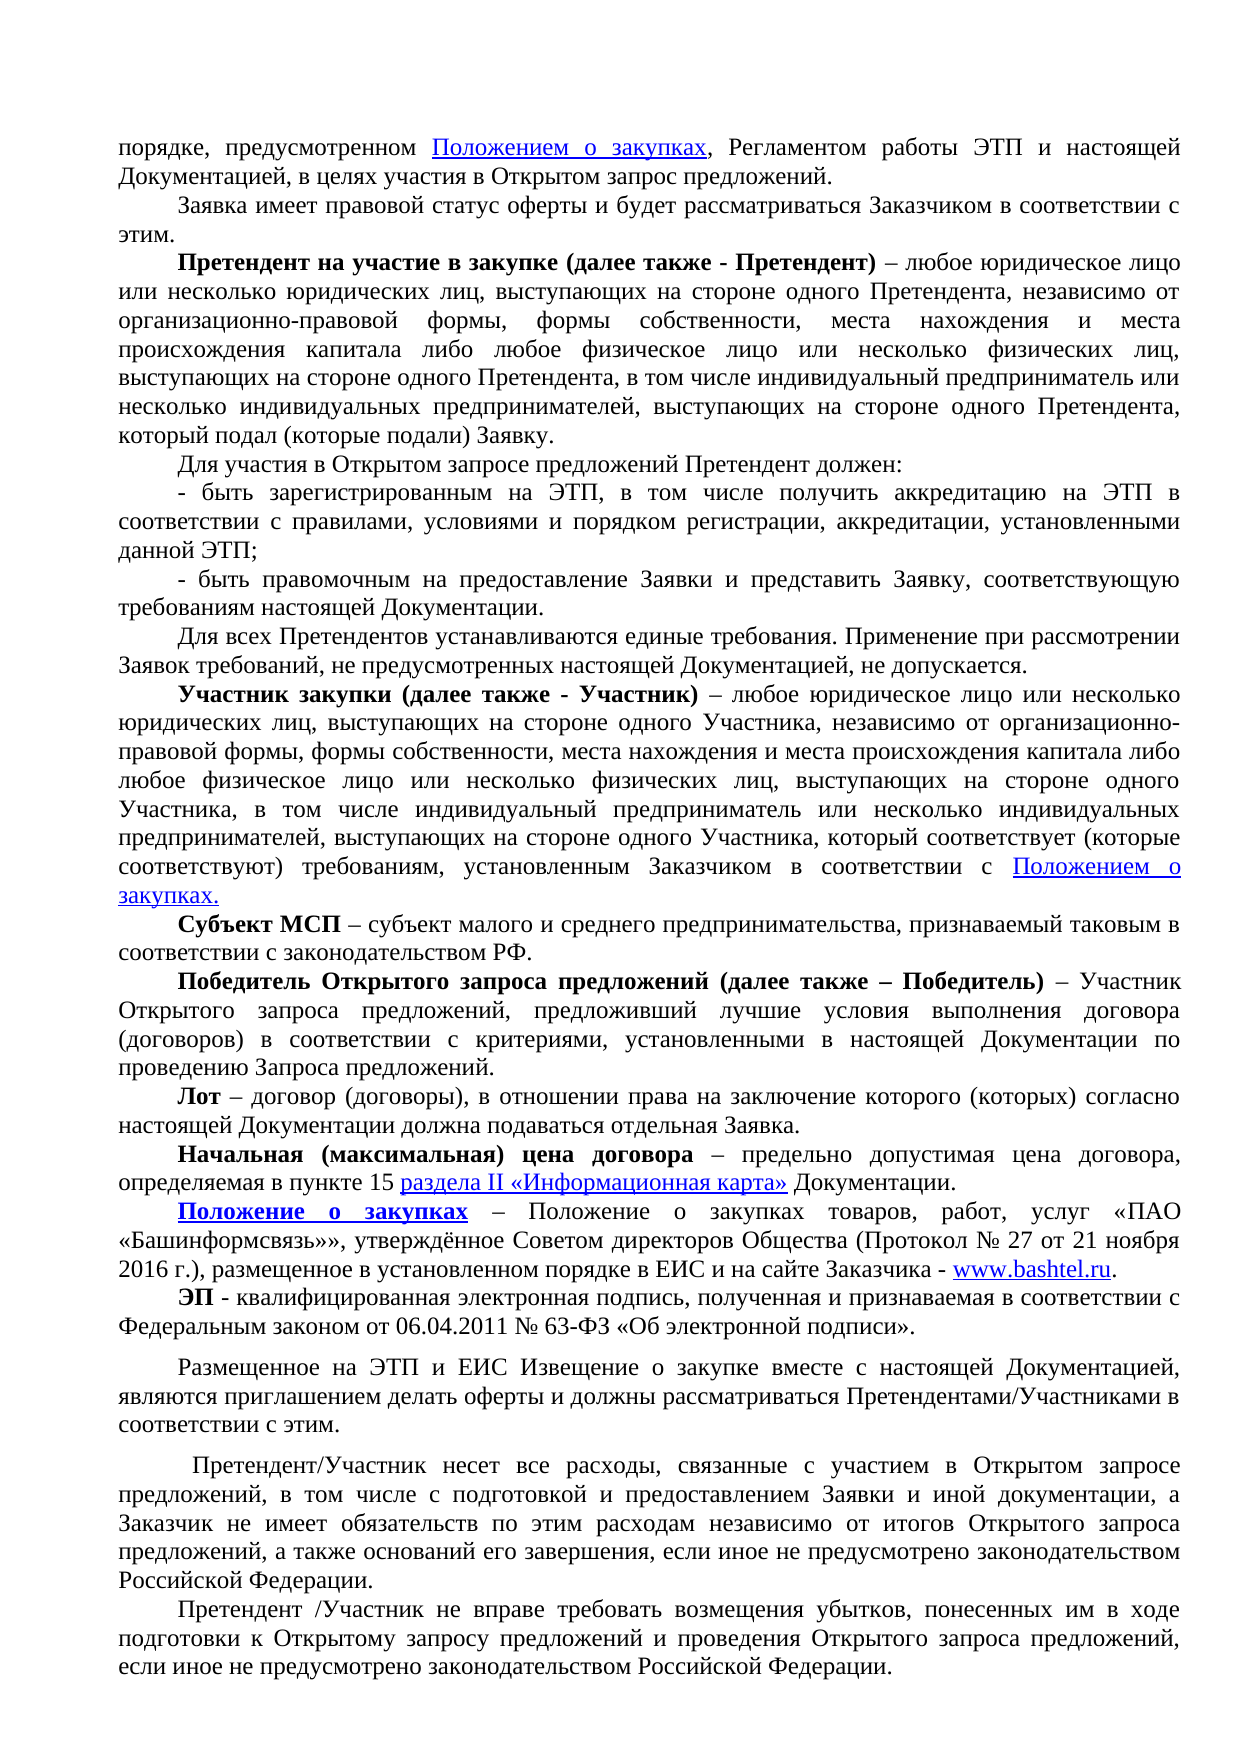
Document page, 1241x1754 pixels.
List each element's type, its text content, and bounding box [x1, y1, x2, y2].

text Претендент на участие в закупке (далее также - Претендент) – любое юридическое лицо или несколько юридических лиц, выступающих на стороне одного Претендента, независимо от организационно-правовой формы, формы собственности, места нахождения и места происхождения капитала либо любое физическое лицо или несколько физических лиц, выступающих на стороне одного Претендента, в том числе индивидуальный предприниматель или несколько индивидуальных предпринимателей, выступающих на стороне одного Претендента, который подал (которые подали) Заявку. [118, 247, 1181, 449]
text Заявка имеет правовой статус оферты и будет рассматриваться Заказчиком в соответствии с этим. [118, 190, 1181, 247]
text Субъект МСП – субъект малого и среднего предпринимательства, признаваемый таковым в соответствии с законодательством РФ. [118, 909, 1181, 966]
text Претендент /Участник не вправе требовать возмещения убытков, понесенных им в ходе подготовки к Открытому запросу предложений и проведения Открытого запроса предложений, если иное не предусмотрено законодательством Российской Федерации. [118, 1594, 1181, 1680]
text Положение о закупках – Положение о закупках товаров, работ, услуг «ПАО «Башинформсвязь»», утверждённое Советом директоров Общества (Протокол № 27 от 21 ноября 2016 г.), размещенное в установленном порядке в ЕИС и на сайте Заказчика - www.bashtel.ru. [118, 1196, 1181, 1282]
text Победитель Открытого запроса предложений (далее также – Победитель) – Участник Открытого запроса предложений, предложивший лучшие условия выполнения договора (договоров) в соответствии с критериями, установленными в настоящей Документации по проведению Запроса предложений. [118, 966, 1181, 1081]
text Для всех Претендентов устанавливаются единые требования. Применение при рассмотрении Заявок требований, не предусмотренных настоящей Документацией, не допускается. [118, 621, 1181, 679]
text Размещенное на ЭТП и ЕИС Извещение о закупке вместе с настоящей Документацией, являются приглашением делать оферты и должны рассматриваться Претендентами/Участниками в соответствии с этим. [118, 1352, 1181, 1438]
text - быть правомочным на предоставление Заявки и представить Заявку, соответствующую требованиям настоящей Документации. [118, 564, 1181, 621]
text Для участия в Открытом запросе предложений Претендент должен: [118, 449, 1181, 477]
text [118, 132, 1181, 190]
text ЭП - квалифицированная электронная подпись, полученная и признаваемая в соответствии с Федеральным законом от 06.04.2011 № 63-ФЗ «Об электронной подписи». [118, 1282, 1181, 1340]
text - быть зарегистрированным на ЭТП, в том числе получить аккредитацию на ЭТП в соответствии с правилами, условиями и порядком регистрации, аккредитации, установленными данной ЭТП; [118, 477, 1181, 564]
text Участник закупки (далее также - Участник) – любое юридическое лицо или несколько юридических лиц, выступающих на стороне одного Участника, независимо от организационно-правовой формы, формы собственности, места нахождения и места происхождения капитала либо любое физическое лицо или несколько физических лиц, выступающих на стороне одного Участника, в том числе индивидуальный предприниматель или несколько индивидуальных предпринимателей, выступающих на стороне одного Участника, который соответствует (которые соответствуют) требованиям, установленным Заказчиком в соответствии с Положением о закупках. [118, 679, 1181, 909]
text Начальная (максимальная) цена договора – предельно допустимая цена договора, определяемая в пункте 15 раздела II «Информационная карта» Документации. [118, 1139, 1181, 1196]
text Претендент/Участник несет все расходы, связанные с участием в Открытом запросе предложений, в том числе с подготовкой и предоставлением Заявки и иной документации, а Заказчик не имеет обязательств по этим расходам независимо от итогов Открытого запроса предложений, а также оснований его завершения, если иное не предусмотрено законодательством Российской Федерации. [118, 1450, 1181, 1594]
text Лот – договор (договоры), в отношении права на заключение которого (которых) согласно настоящей Документации должна подаваться отдельная Заявка. [118, 1081, 1181, 1139]
